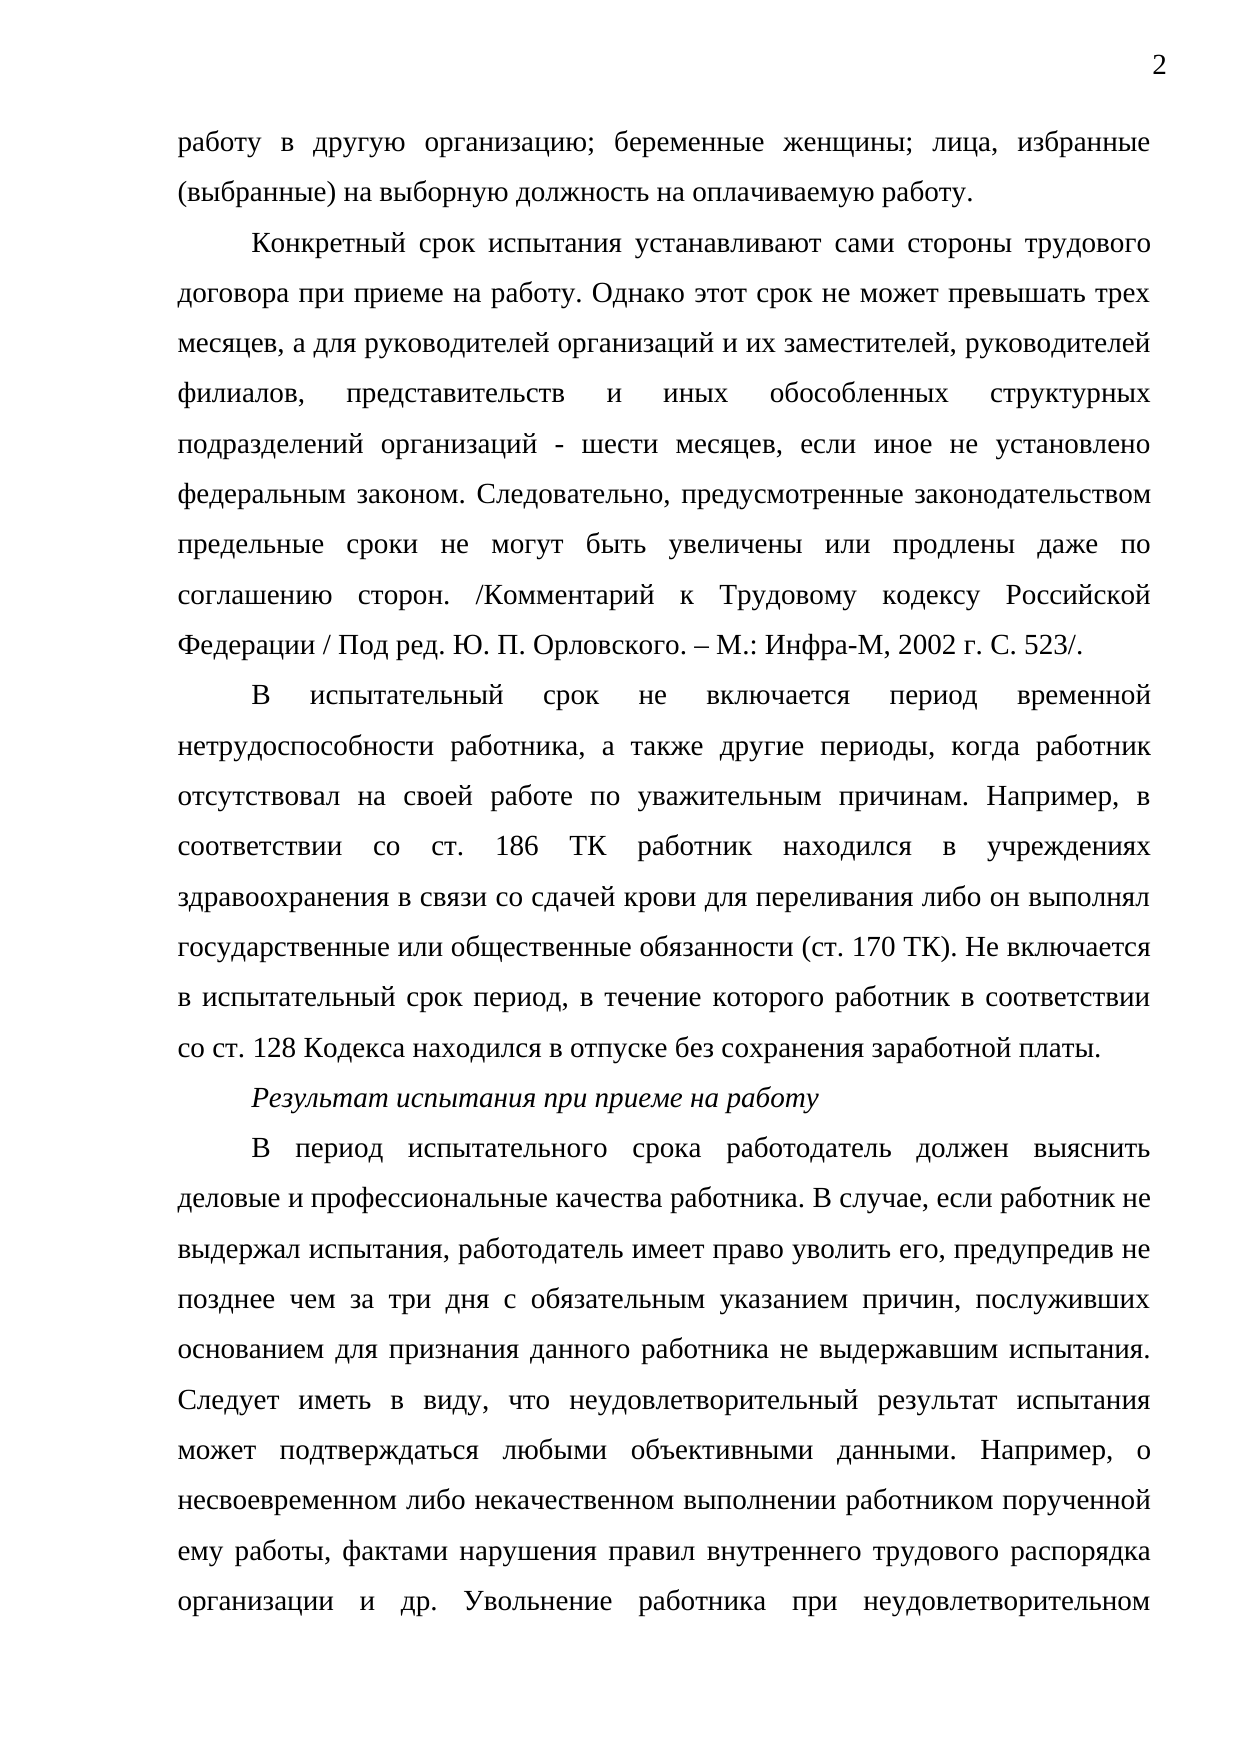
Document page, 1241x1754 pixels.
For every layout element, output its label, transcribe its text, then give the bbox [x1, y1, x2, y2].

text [177, 124, 1152, 208]
text В испытательный срок не включается период временной нетрудоспособности работника, а также другие периоды, когда работник отсутствовал на своей работе по уважительным причинам. Например, в соответствии со ст. 186 ТК работник находился в учреждениях здравоохранения в связи со сдачей крови для переливания либо он выполнял государственные или общественные обязанности (ст. 170 ТК). Не включается в испытательный срок период, в течение которого работник в соответствии со ст. 128 Кодекса находился в отпуске без сохранения заработной платы. [177, 677, 1152, 1063]
text Конкретный срок испытания устанавливают сами стороны трудового договора при приеме на работу. Однако этот срок не может превышать трех месяцев, а для руководителей организаций и их заместителей, руководителей филиалов, представительств и иных обособленных структурных подразделений организаций - шести месяцев, если иное не установлено федеральным законом. Следовательно, предусмотренные законодательством предельные сроки не могут быть увеличены или продлены даже по соглашению сторон. /Комментарий к Трудовому кодексу Российской Федерации / Под ред. Ю. П. Орловского. – М.: Инфра-М, 2002 г. С. 523/. [177, 225, 1152, 661]
text Результат испытания при приеме на работу [177, 1080, 1152, 1113]
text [177, 1130, 1152, 1617]
